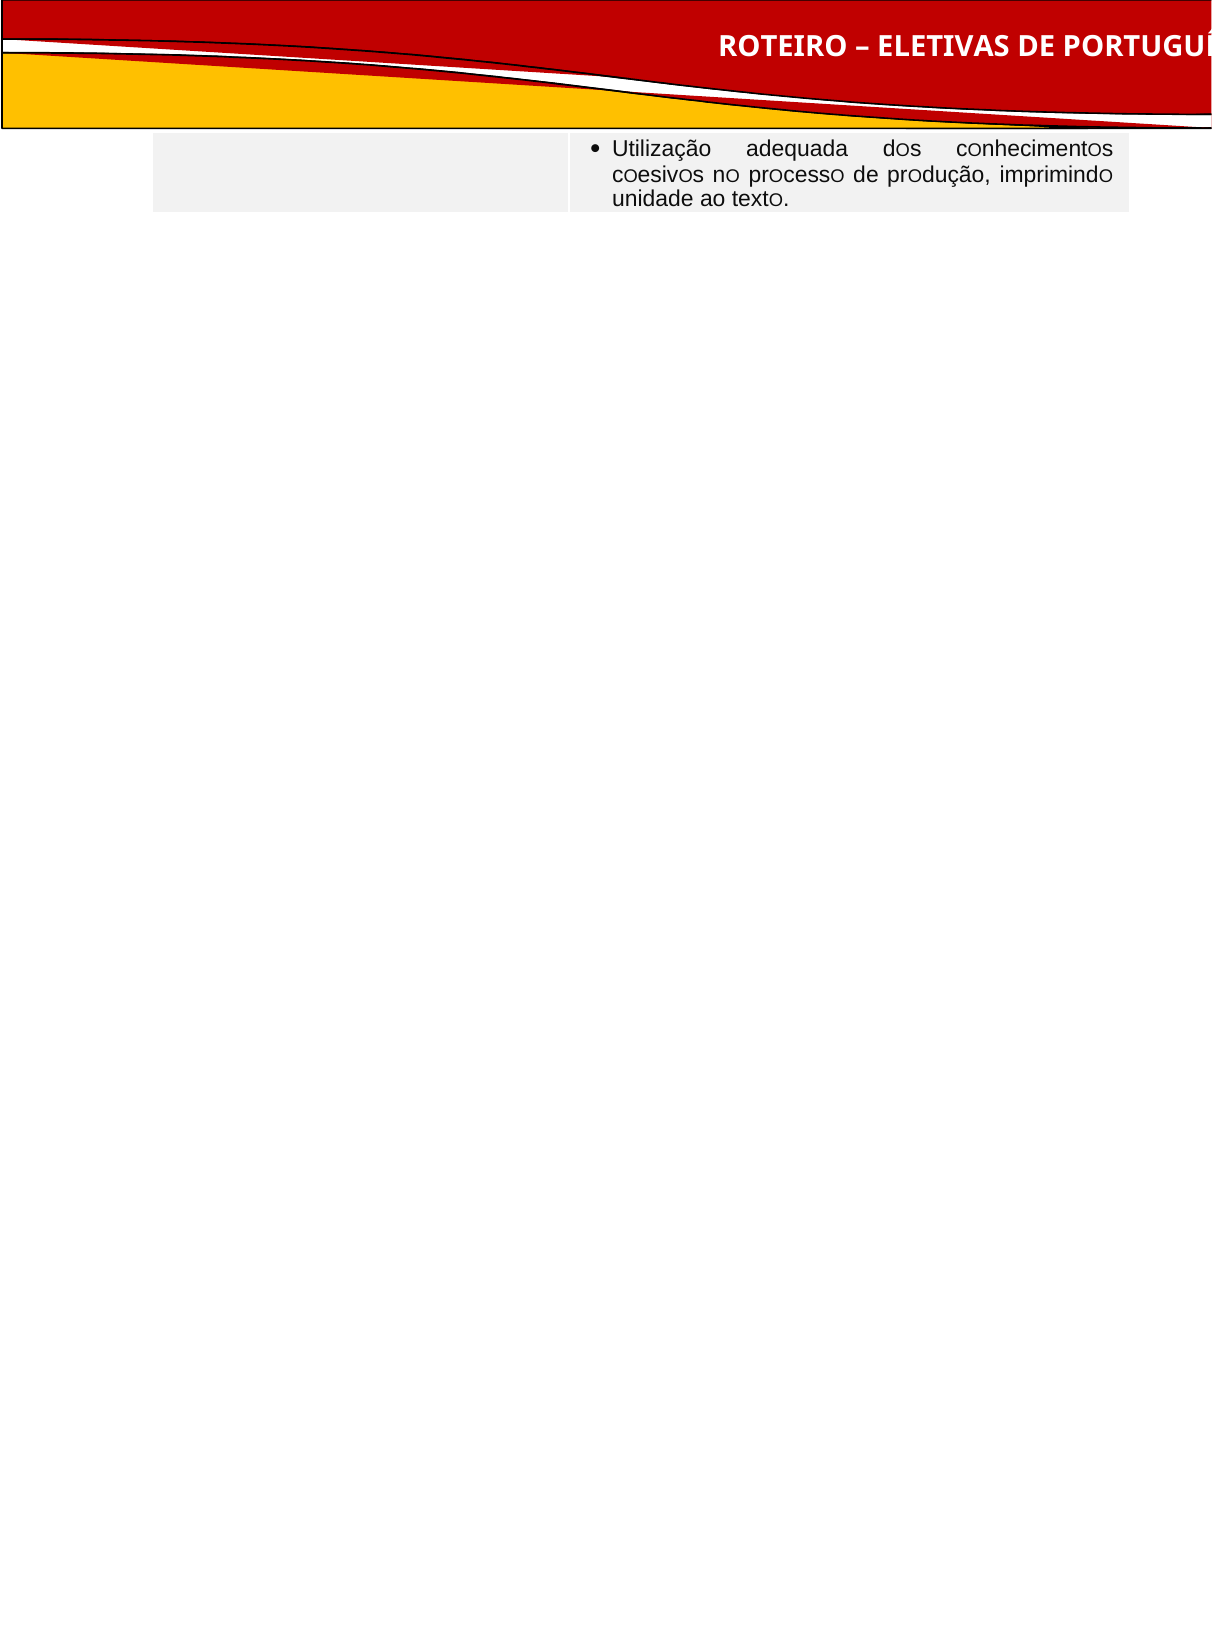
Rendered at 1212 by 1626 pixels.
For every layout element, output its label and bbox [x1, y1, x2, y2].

table_cell [570, 133, 1129, 212]
table_cell [153, 133, 568, 212]
